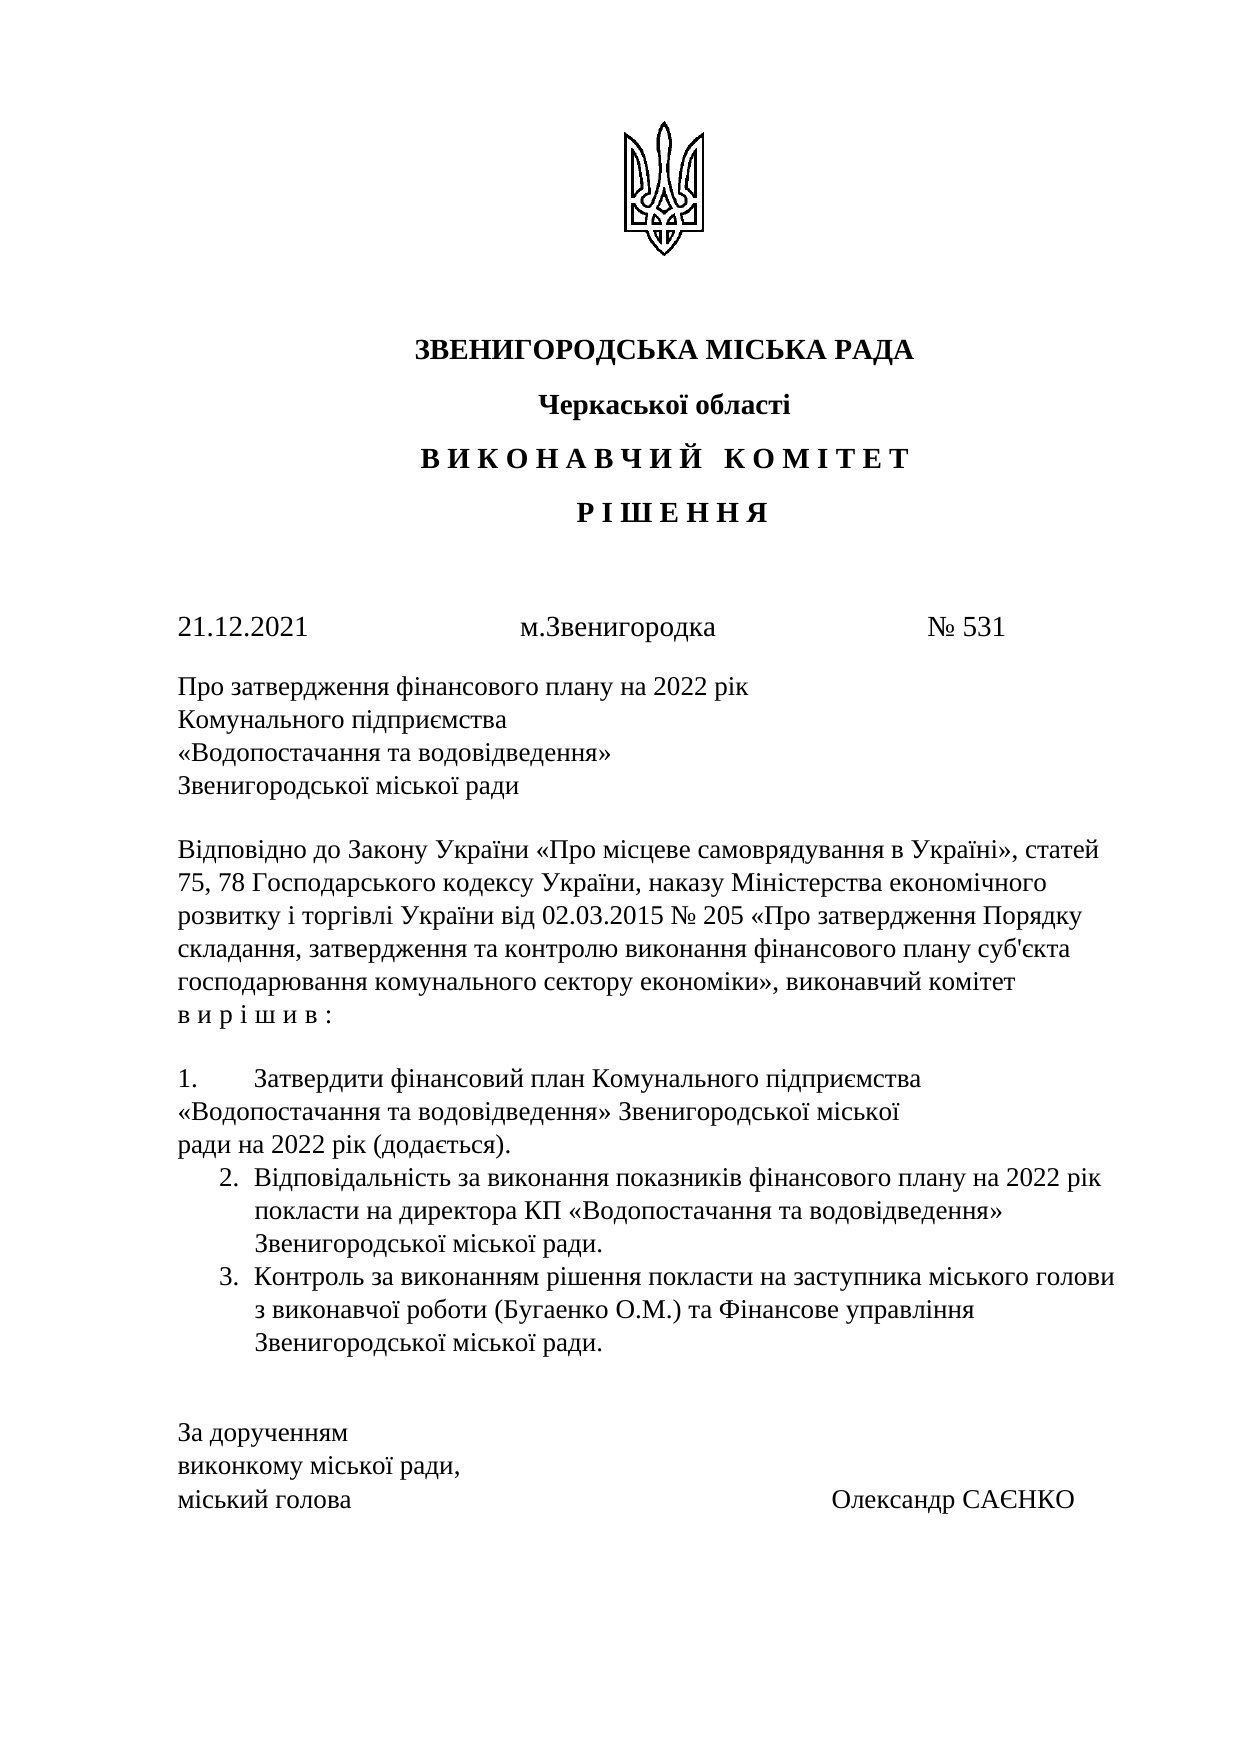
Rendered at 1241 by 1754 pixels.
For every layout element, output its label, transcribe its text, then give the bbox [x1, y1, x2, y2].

text Р І Ш Е Н Н Я [177, 496, 1152, 529]
text Про затвердження фінансового плану на 2022 рік Комунального підприємства «Водопостачання та водовідведення» [177, 669, 756, 768]
text Відповідно до Закону України «Про місцеве самоврядування в Україні», статей 75, 78 Господарського кодексу України, наказу Міністерства економічного розвитку і торгівлі України від 02.03.2015 № 205 «Про затвердження Порядку складання, затвердження та контролю виконання фінансового плану суб'єкта господарювання комунального сектору економіки», виконавчий комітет вирішив: [177, 832, 1152, 1030]
text 21.12.2021 м.Звенигородка № 531 [177, 609, 1152, 643]
text Черкаської області [177, 387, 1152, 420]
text В И К О Н А В Ч И Й К О М І Т Е Т [177, 441, 1152, 475]
list Контроль за виконанням рішення покласти на заступника міського голови з виконавчої роботи (Бугаенко О.М.) та Фінансове управління Звенигородської міської ради. [219, 1259, 1152, 1358]
text ЗВЕНИГОРОДСЬКА МІСЬКА РАДА [177, 332, 1152, 366]
text За дорученням виконкому міської ради, міський голова Олександр САЄНКО [177, 1414, 1152, 1515]
list Відповідальність за виконання показників фінансового плану на 2022 рік покласти на директора КП «Водопостачання та водовідведення» Звенигородської міської ради. [219, 1160, 1152, 1259]
text Звенигородської міської ради [177, 768, 1152, 801]
list Затвердити фінансовий план Комунального підприємства «Водопостачання та водовідведення» Звенигородської міської ради на 2022 рік (додається). [177, 1061, 1152, 1160]
